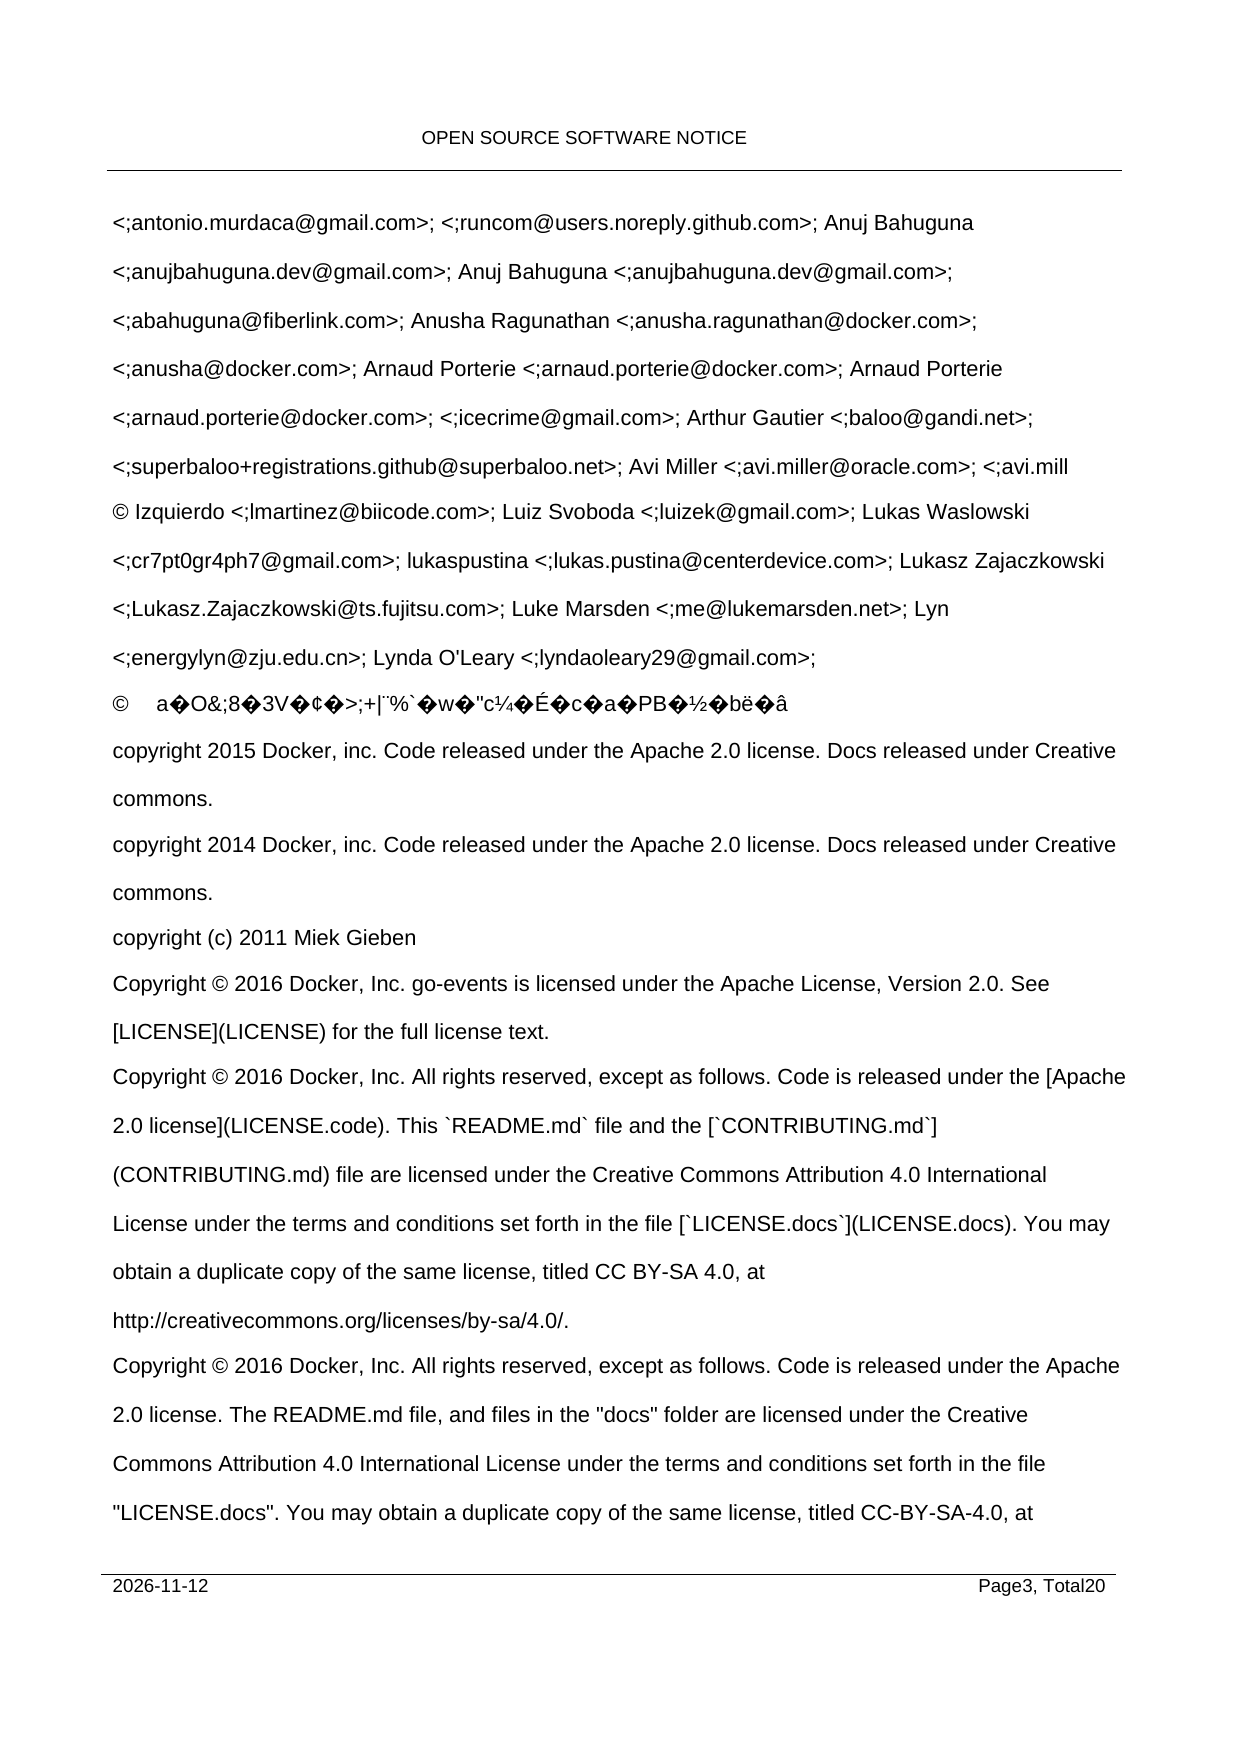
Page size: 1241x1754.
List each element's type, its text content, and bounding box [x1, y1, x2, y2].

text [112, 206, 1128, 483]
text copyright 2014 Docker, inc. Code released under the Apache 2.0 license. Docs released under Creative commons. [112, 828, 1128, 909]
text © a�O&;8�3V�¢�>;+|¨%`�w�"c¼�É�c�a�PB�½�bë�â [112, 687, 1128, 719]
text copyright 2015 Docker, inc. Code released under the Apache 2.0 license. Docs released under Creative commons. [112, 734, 1128, 815]
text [112, 1349, 1128, 1528]
text copyright (c) 2011 Miek Gieben [112, 922, 1128, 954]
text Copyright © 2016 Docker, Inc. All rights reserved, except as follows. Code is released under the [Apache 2.0 license](LICENSE.code). This `README.md` file and the [`CONTRIBUTING.md`](CONTRIBUTING.md) file are licensed under the Creative Commons Attribution 4.0 International License under the terms and conditions set forth in the file [`LICENSE.docs`](LICENSE.docs). You may obtain a duplicate copy of the same license, titled CC BY-SA 4.0, at http://creativecommons.org/licenses/by-sa/4.0/. [112, 1061, 1128, 1337]
text © Izquierdo <;lmartinez@biicode.com>; Luiz Svoboda <;luizek@gmail.com>; Lukas Waslowski <;cr7pt0gr4ph7@gmail.com>; lukaspustina <;lukas.pustina@centerdevice.com>; Lukasz Zajaczkowski <;Lukasz.Zajaczkowski@ts.fujitsu.com>; Luke Marsden <;me@lukemarsden.net>; Lyn <;energylyn@zju.edu.cn>; Lynda O'Leary <;lyndaoleary29@gmail.com>; [112, 495, 1128, 674]
text Copyright © 2016 Docker, Inc. go-events is licensed under the Apache License, Version 2.0. See [LICENSE](LICENSE) for the full license text. [112, 967, 1128, 1048]
